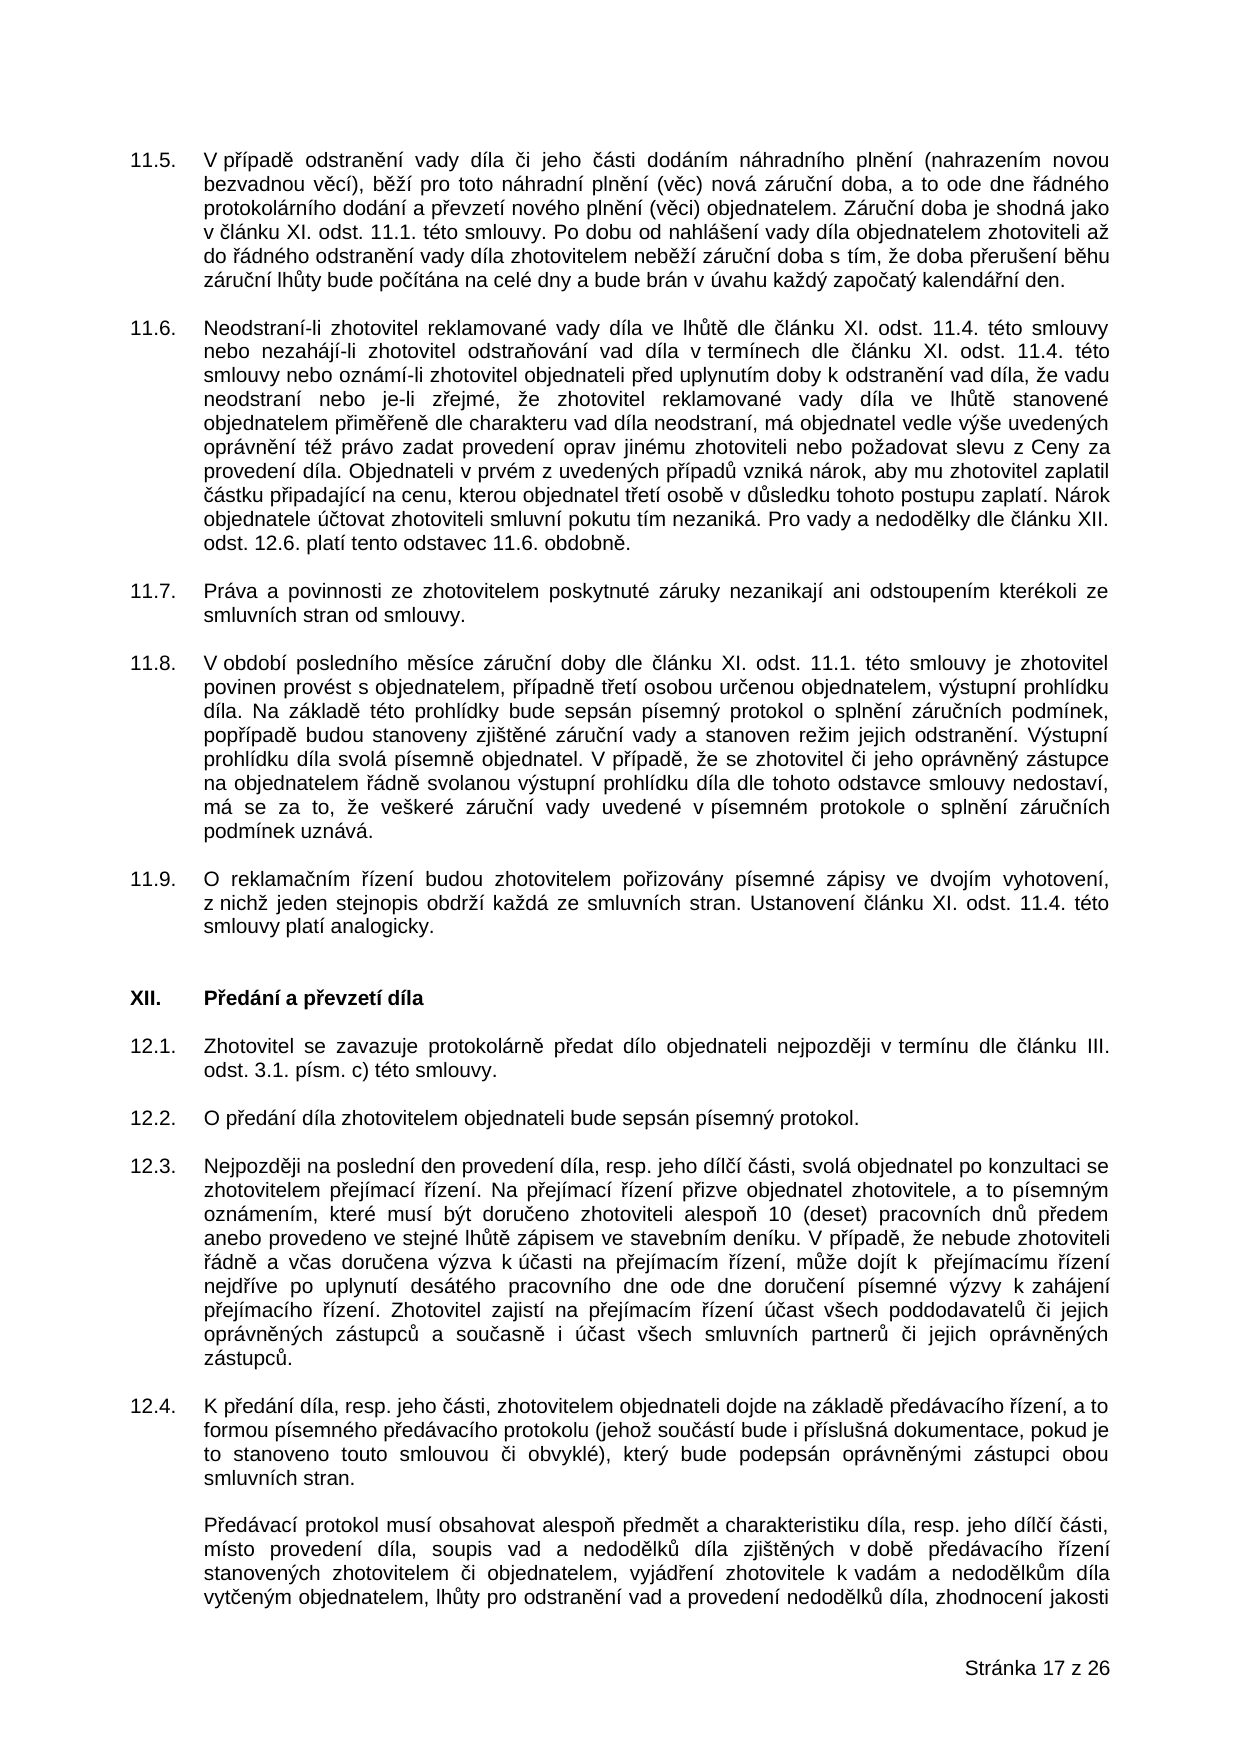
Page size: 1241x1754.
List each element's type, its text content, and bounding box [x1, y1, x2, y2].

list Práva a povinnosti ze zhotovitelem poskytnuté záruky nezanikají ani odstoupením kterékoli ze smluvních stran od smlouvy. [130, 579, 1110, 627]
list K předání díla, resp. jeho části, zhotovitelem objednateli dojde na základě předávacího řízení, a to formou písemného předávacího protokolu (jehož součástí bude i příslušná dokumentace, pokud je to stanoveno touto smlouvou či obvyklé), který bude podepsán oprávněnými zástupci obou smluvních stran. [130, 1393, 1110, 1489]
list Nejpozději na poslední den provedení díla, resp. jeho dílčí části, svolá objednatel po konzultaci se zhotovitelem přejímací řízení. Na přejímací řízení přizve objednatel zhotovitele, a to písemným oznámením, které musí být doručeno zhotoviteli alespoň 10 (deset) pracovních dnů předem anebo provedeno ve stejné lhůtě zápisem ve stavebním deníku. V případě, že nebude zhotoviteli řádně a včas doručena výzva k účasti na přejímacím řízení, může dojít k přejímacímu řízení nejdříve po uplynutí desátého pracovního dne ode dne doručení písemné výzvy k zahájení přejímacího řízení. Zhotovitel zajistí na přejímacím řízení účast všech poddodavatelů či jejich oprávněných zástupců a současně i účast všech smluvních partnerů či jejich oprávněných zástupců. [130, 1154, 1110, 1369]
list O reklamačním řízení budou zhotovitelem pořizovány písemné zápisy ve dvojím vyhotovení, z nichž jeden stejnopis obdrží každá ze smluvních stran. Ustanovení článku XI. odst. 11.4. této smlouvy platí analogicky. [130, 866, 1110, 938]
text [204, 1513, 1110, 1609]
text XII. Předání a převzetí díla [130, 986, 1110, 1010]
list Zhotovitel se zavazuje protokolárně předat dílo objednateli nejpozději v termínu dle článku III. odst. 3.1. písm. c) této smlouvy. [130, 1034, 1110, 1082]
list V období posledního měsíce záruční doby dle článku XI. odst. 11.1. této smlouvy je zhotovitel povinen provést s objednatelem, případně třetí osobou určenou objednatelem, výstupní prohlídku díla. Na základě této prohlídky bude sepsán písemný protokol o splnění záručních podmínek, popřípadě budou stanoveny zjištěné záruční vady a stanoven režim jejich odstranění. Výstupní prohlídku díla svolá písemně objednatel. V případě, že se zhotovitel či jeho oprávněný zástupce na objednatelem řádně svolanou výstupní prohlídku díla dle tohoto odstavce smlouvy nedostaví, má se za to, že veškeré záruční vady uvedené v písemném protokole o splnění záručních podmínek uznává. [130, 651, 1110, 842]
list Neodstraní-li zhotovitel reklamované vady díla ve lhůtě dle článku XI. odst. 11.4. této smlouvy nebo nezahájí-li zhotovitel odstraňování vad díla v termínech dle článku XI. odst. 11.4. této smlouvy nebo oznámí-li zhotovitel objednateli před uplynutím doby k odstranění vad díla, že vadu neodstraní nebo je-li zřejmé, že zhotovitel reklamované vady díla ve lhůtě stanovené objednatelem přiměřeně dle charakteru vad díla neodstraní, má objednatel vedle výše uvedených oprávnění též právo zadat provedení oprav jinému zhotoviteli nebo požadovat slevu z Ceny za provedení díla. Objednateli v prvém z uvedených případů vzniká nárok, aby mu zhotovitel zaplatil částku připadající na cenu, kterou objednatel třetí osobě v důsledku tohoto postupu zaplatí. Nárok objednatele účtovat zhotoviteli smluvní pokutu tím nezaniká. Pro vady a nedodělky dle článku XII. odst. 12.6. platí tento odstavec 11.6. obdobně. [130, 315, 1110, 555]
list V případě odstranění vady díla či jeho části dodáním náhradního plnění (nahrazením novou bezvadnou věcí), běží pro toto náhradní plnění (věc) nová záruční doba, a to ode dne řádného protokolárního dodání a převzetí nového plnění (věci) objednatelem. Záruční doba je shodná jako v článku XI. odst. 11.1. této smlouvy. Po dobu od nahlášení vady díla objednatelem zhotoviteli až do řádného odstranění vady díla zhotovitelem neběží záruční doba s tím, že doba přerušení běhu záruční lhůty bude počítána na celé dny a bude brán v úvahu každý započatý kalendářní den. [130, 148, 1110, 291]
list O předání díla zhotovitelem objednateli bude sepsán písemný protokol. [130, 1106, 1110, 1130]
